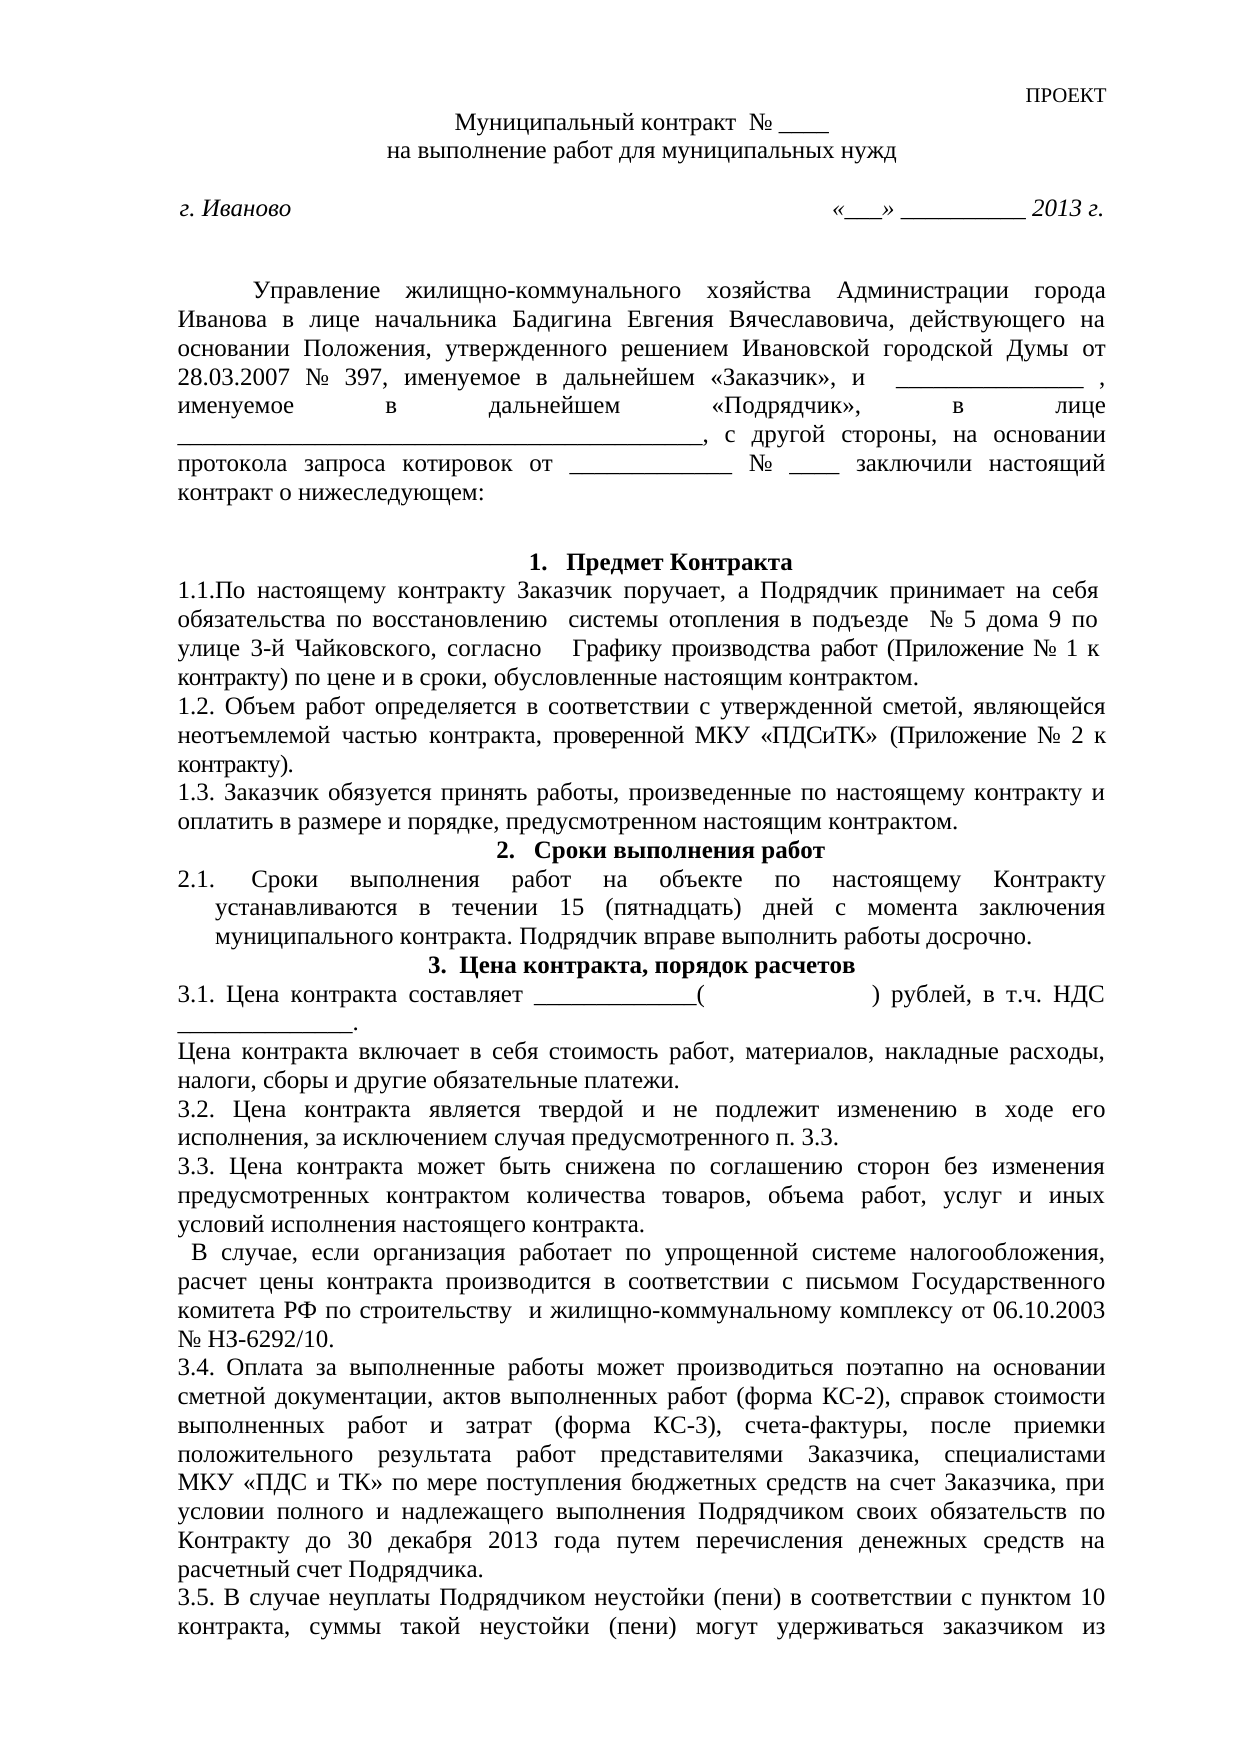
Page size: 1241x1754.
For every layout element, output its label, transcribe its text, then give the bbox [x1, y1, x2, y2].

text 1.3. Заказчик обязуется принять работы, произведенные по настоящему контракту и оплатить в размере и порядке, предусмотренном настоящим контрактом. [177, 777, 1106, 835]
text ПРОЕКТ [177, 82, 1106, 107]
text 3. Цена контракта, порядок расчетов [177, 950, 1106, 979]
text 3.3. Цена контракта может быть снижена по соглашению сторон без изменения предусмотренных контрактом количества товаров, объема работ, услуг и иных условий исполнения настоящего контракта. [177, 1151, 1106, 1237]
text Муниципальный контракт № ____ [177, 107, 1106, 135]
text Цена контракта включает в себя стоимость работ, материалов, накладные расходы, налоги, сборы и другие обязательные платежи. [177, 1036, 1106, 1094]
text на выполнение работ для муниципальных нужд [177, 135, 1106, 164]
text 3.1. Цена контракта составляет _____________( ) рублей, в т.ч. НДС ______________. [177, 979, 1106, 1036]
text 3.4. Оплата за выполненные работы может производиться поэтапно на основании сметной документации, актов выполненных работ (форма КС-2), справок стоимости выполненных работ и затрат (форма КС-3), счета-фактуры, после приемки положительного результата работ представителями Заказчика, специалистами МКУ «ПДС и ТК» по мере поступления бюджетных средств на счет Заказчика, при условии полного и надлежащего выполнения Подрядчиком своих обязательств по Контракту до 30 декабря 2013 года путем перечисления денежных средств на расчетный счет Подрядчика. [177, 1352, 1106, 1582]
text В случае, если организация работает по упрощенной системе налогообложения, расчет цены контракта производится в соответствии с письмом Государственного комитета РФ по строительству и жилищно-коммунальному комплексу от 06.10.2003 № НЗ-6292/10. [177, 1237, 1106, 1352]
list Сроки выполнения работ на объекте по настоящему Контракту устанавливаются в течении 15 (пятнадцать) дней с момента заключения муниципального контракта. Подрядчик вправе выполнить работы досрочно. [177, 864, 1106, 950]
text Управление жилищно-коммунального хозяйства Администрации города Иванова в лице начальника Бадигина Евгения Вячеславовича, действующего на основании Положения, утвержденного решением Ивановской городской Думы от 28.03.2007 № 397, именуемое в дальнейшем «Заказчик», и _______________ , именуемое в дальнейшем «Подрядчик», в лице __________________________________________, с другой стороны, на основании протокола запроса котировок от _____________ № ____ заключили настоящий контракт о нижеследующем: [177, 275, 1106, 505]
text 1.2. Объем работ определяется в соответствии с утвержденной сметой, являющейся неотъемлемой частью контракта, проверенной МКУ «ПДСиТК» (Приложение № 2 к контракту). [177, 691, 1106, 777]
text г. Иваново «___» __________ 2013 г. [177, 193, 1106, 222]
list Сроки выполнения работ [215, 835, 1106, 864]
text 3.2. Цена контракта является твердой и не подлежит изменению в ходе его исполнения, за исключением случая предусмотренного п. 3.3. [177, 1094, 1106, 1151]
text 1.1.По настоящему контракту Заказчик поручает, а Подрядчик принимает на себя обязательства по восстановлению системы отопления в подъезде № 5 дома 9 по улице 3-й Чайковского, согласно Графику производства работ (Приложение № 1 к контракту) по цене и в сроки, обусловленные настоящим контрактом. [177, 575, 1100, 691]
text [177, 1582, 1106, 1640]
list Предмет Контракта [215, 547, 1106, 575]
